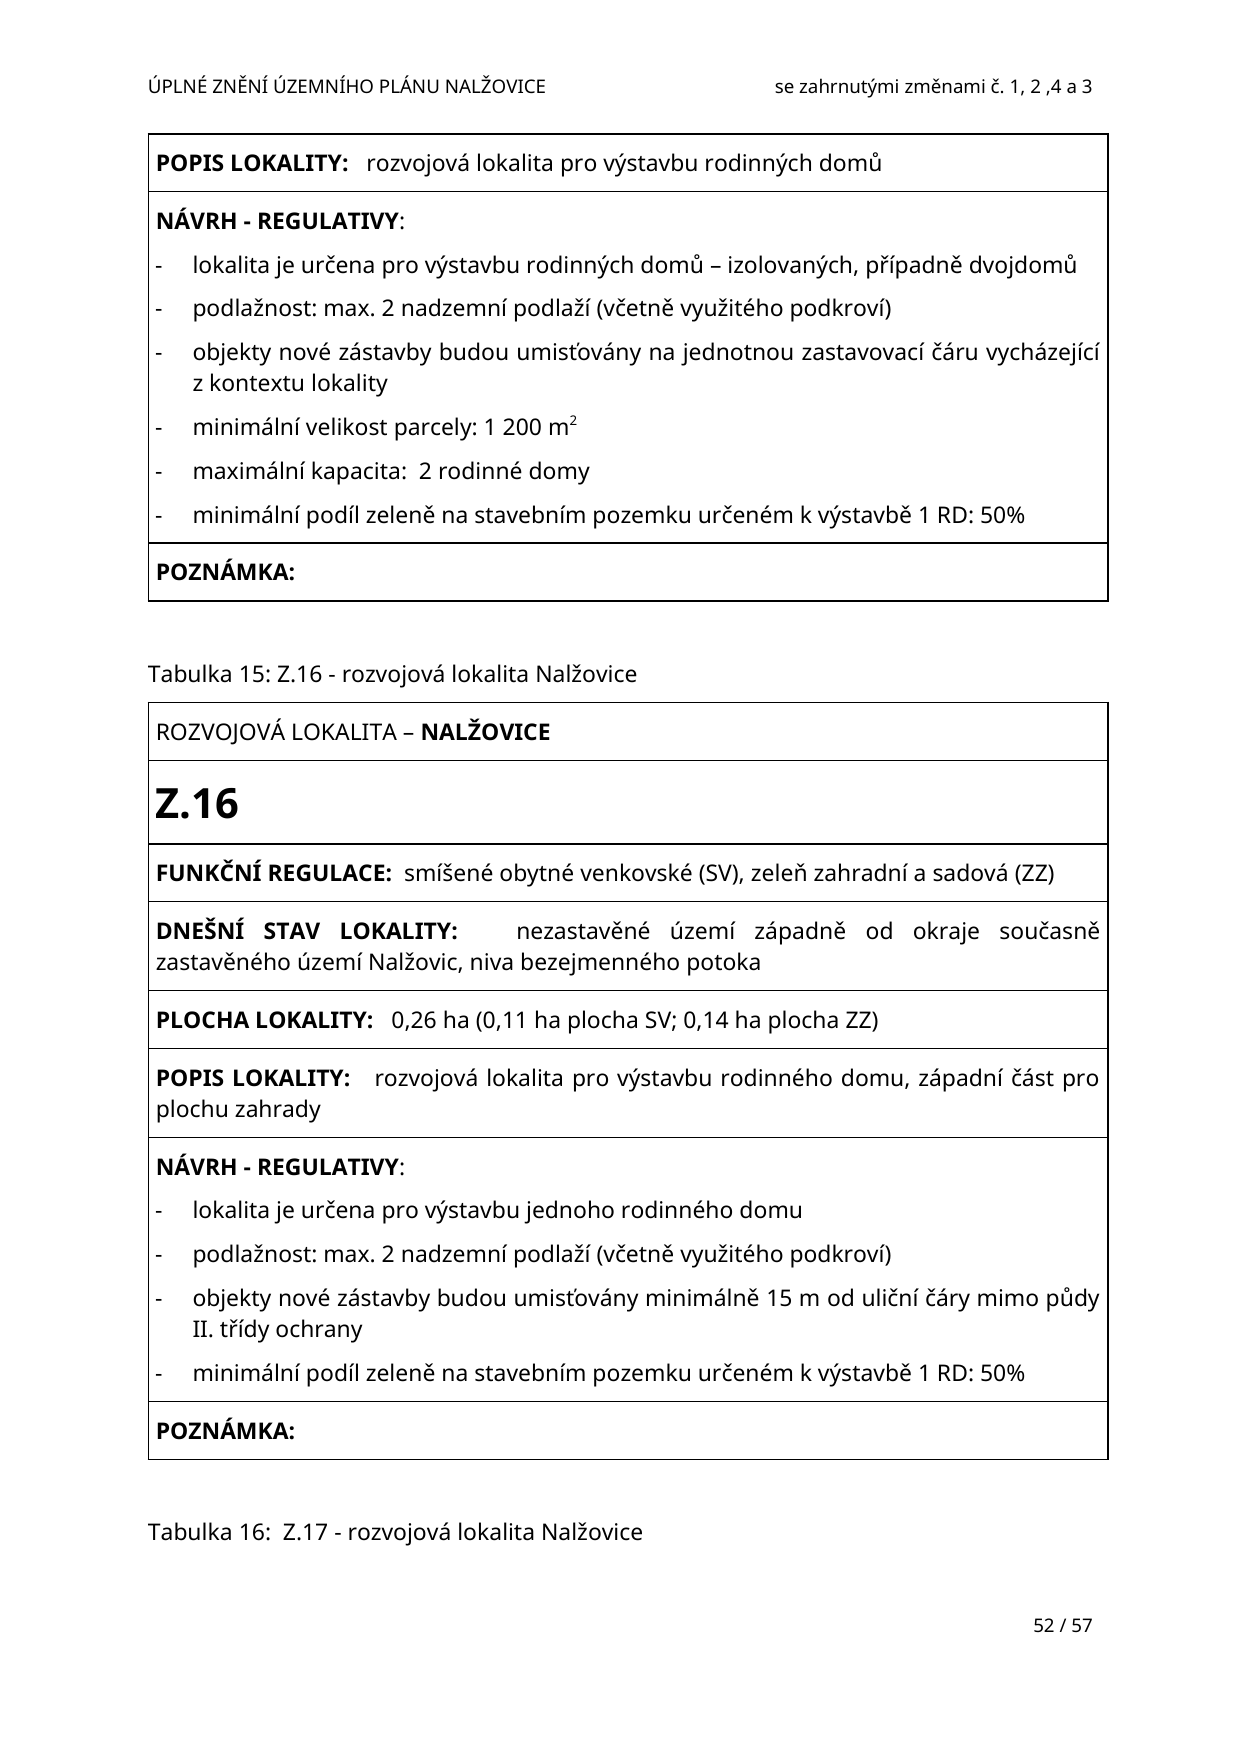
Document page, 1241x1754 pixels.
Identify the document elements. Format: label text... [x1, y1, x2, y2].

table_cell Návrh - regulativy: lokalita je určena pro výstavbu rodinných domů – izolovaných, případně dvojdomů podlažnost: max. 2 nadzemní podlaží (včetně využitého podkroví) objekty nové zástavby budou umisťovány na jednotnou zastavovací čáru vycházející z kontextu lokality minimální velikost parcely: 1 200 m2 maximální kapacita: 2 rodinné domy minimální podíl zeleně na stavebním pozemku určeném k výstavbě 1 RD: 50% [149, 192, 1107, 542]
table_cell Funkční regulace: smíšené obytné venkovské (SV), zeleň zahradní a sadová (ZZ) [149, 845, 1107, 901]
table_cell Z.16 [149, 761, 1107, 843]
table_cell popis lokality: rozvojová lokalita pro výstavbu rodinného domu, západní část pro plochu zahrady [149, 1049, 1107, 1137]
table_cell Poznámka: [149, 544, 1107, 600]
table_header Rozvojová lokalita – Nalžovice [149, 703, 1107, 759]
table_cell popis lokality: rozvojová lokalita pro výstavbu rodinných domů [149, 135, 1107, 191]
table_cell dnešní stav lokality: nezastavěné území západně od okraje současně zastavěného území Nalžovic, niva bezejmenného potoka [149, 902, 1107, 990]
table_cell Poznámka: [149, 1402, 1107, 1458]
table_cell plocha lokality: 0,26 ha (0,11 ha plocha SV; 0,14 ha plocha ZZ) [149, 991, 1107, 1047]
table_cell Návrh - regulativy: lokalita je určena pro výstavbu jednoho rodinného domu podlažnost: max. 2 nadzemní podlaží (včetně využitého podkroví) objekty nové zástavby budou umisťovány minimálně 15 m od uliční čáry mimo půdy II. třídy ochrany minimální podíl zeleně na stavebním pozemku určeném k výstavbě 1 RD: 50% [149, 1138, 1107, 1401]
